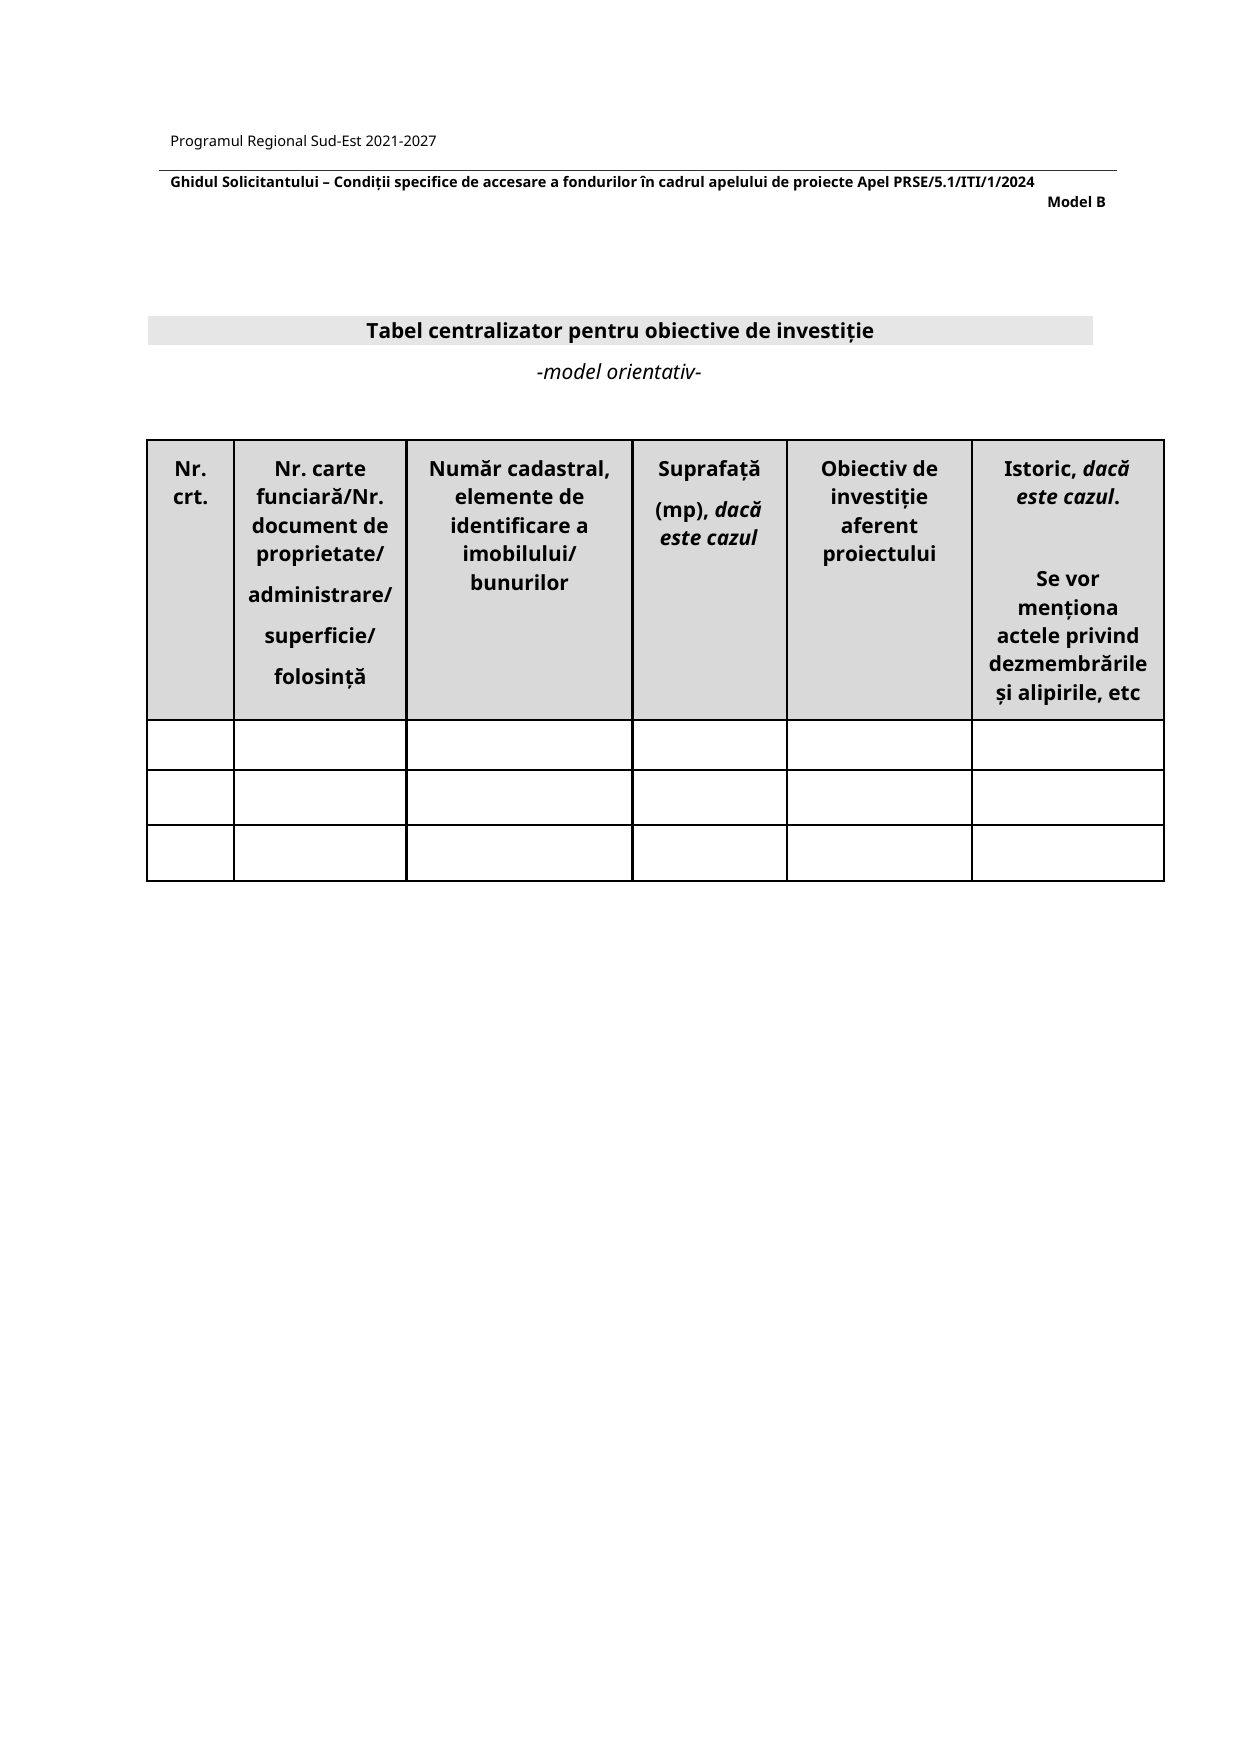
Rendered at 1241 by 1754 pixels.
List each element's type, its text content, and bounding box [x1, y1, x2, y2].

table_header Nr. crt. [148, 441, 233, 719]
text -model orientativ- [148, 357, 1093, 386]
table_cell [408, 826, 631, 880]
table_cell [235, 721, 405, 769]
table_cell [408, 771, 631, 824]
table_header Obiectiv de investiţie aferent proiectului [788, 441, 971, 719]
table_cell [148, 721, 233, 769]
list Tabel centralizator pentru obiective de investiţie [148, 316, 1093, 345]
table_cell [148, 826, 233, 880]
table_cell [634, 826, 786, 880]
table_cell [634, 771, 786, 824]
table_cell [235, 826, 405, 880]
table_cell [788, 721, 971, 769]
table_cell [973, 826, 1163, 880]
table_header Număr cadastral, elemente de identificare a imobilului/ bunurilor [408, 441, 631, 719]
table_header Nr. carte funciară/Nr. document de proprietate/ administrare/ superficie/ folosinţă [235, 441, 405, 719]
table_header Suprafaţă (mp), dacă este cazul [634, 441, 786, 719]
table_cell [235, 771, 405, 824]
table_cell [408, 721, 631, 769]
table_cell [788, 771, 971, 824]
table_cell [148, 771, 233, 824]
table_cell [973, 771, 1163, 824]
table_cell [788, 826, 971, 880]
table_header Istoric, dacă este cazul. Se vor menţiona actele privind dezmembrările şi alipirile, etc [973, 441, 1163, 719]
table_cell [634, 721, 786, 769]
table_cell [973, 721, 1163, 769]
